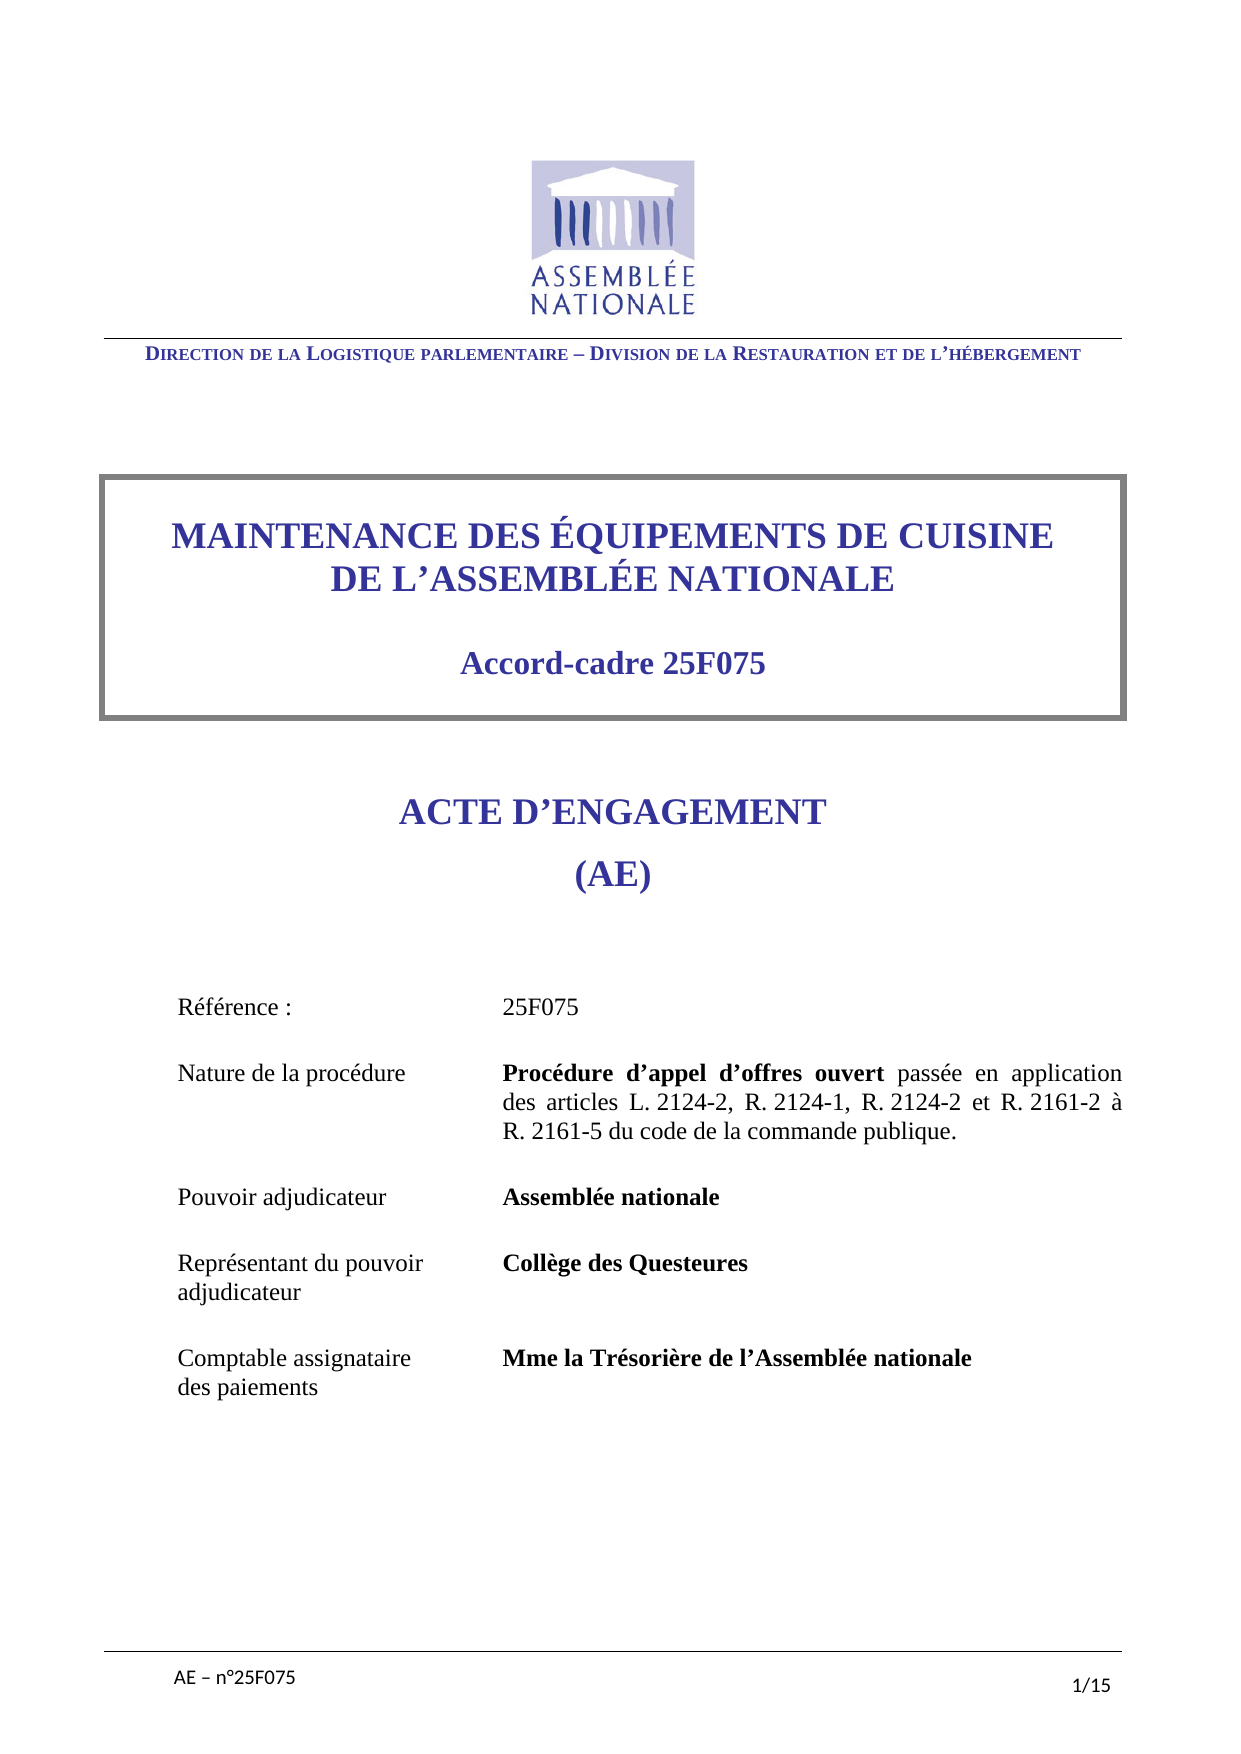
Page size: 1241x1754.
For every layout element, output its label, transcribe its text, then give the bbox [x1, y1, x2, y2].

text Référence : 25F075 [177, 992, 1122, 1021]
text des paiements [177, 1372, 1240, 1401]
table_header MAINTENANCE DES ÉQUIPEMENTS DE CUISINE DE L’ASSEMBLÉE NATIONALE Accord-cadre 25F075 [105, 480, 1120, 715]
text Pouvoir adjudicateur Assemblée nationale [177, 1182, 1122, 1211]
text Comptable assignataire Mme la Trésorière de l’Assemblée nationale [177, 1343, 1240, 1372]
text Direction de la Logistique parlementaire – Division de la Restauration et de l’hébergement [103, 339, 1122, 365]
text adjudicateur [177, 1277, 1240, 1306]
text Nature de la procédure Procédure d’appel d’offres ouvert passée en application des articles L. 2124-2, R. 2124-1, R. 2124-2 et R. 2161-2 à R. 2161-5 du code de la commande publique. [177, 1058, 1122, 1144]
text Représentant du pouvoir Collège des Questeures [177, 1248, 1240, 1277]
text ACTE D’ENGAGEMENT [103, 789, 1122, 832]
picture [519, 147, 706, 326]
text (AE) [103, 851, 1122, 894]
